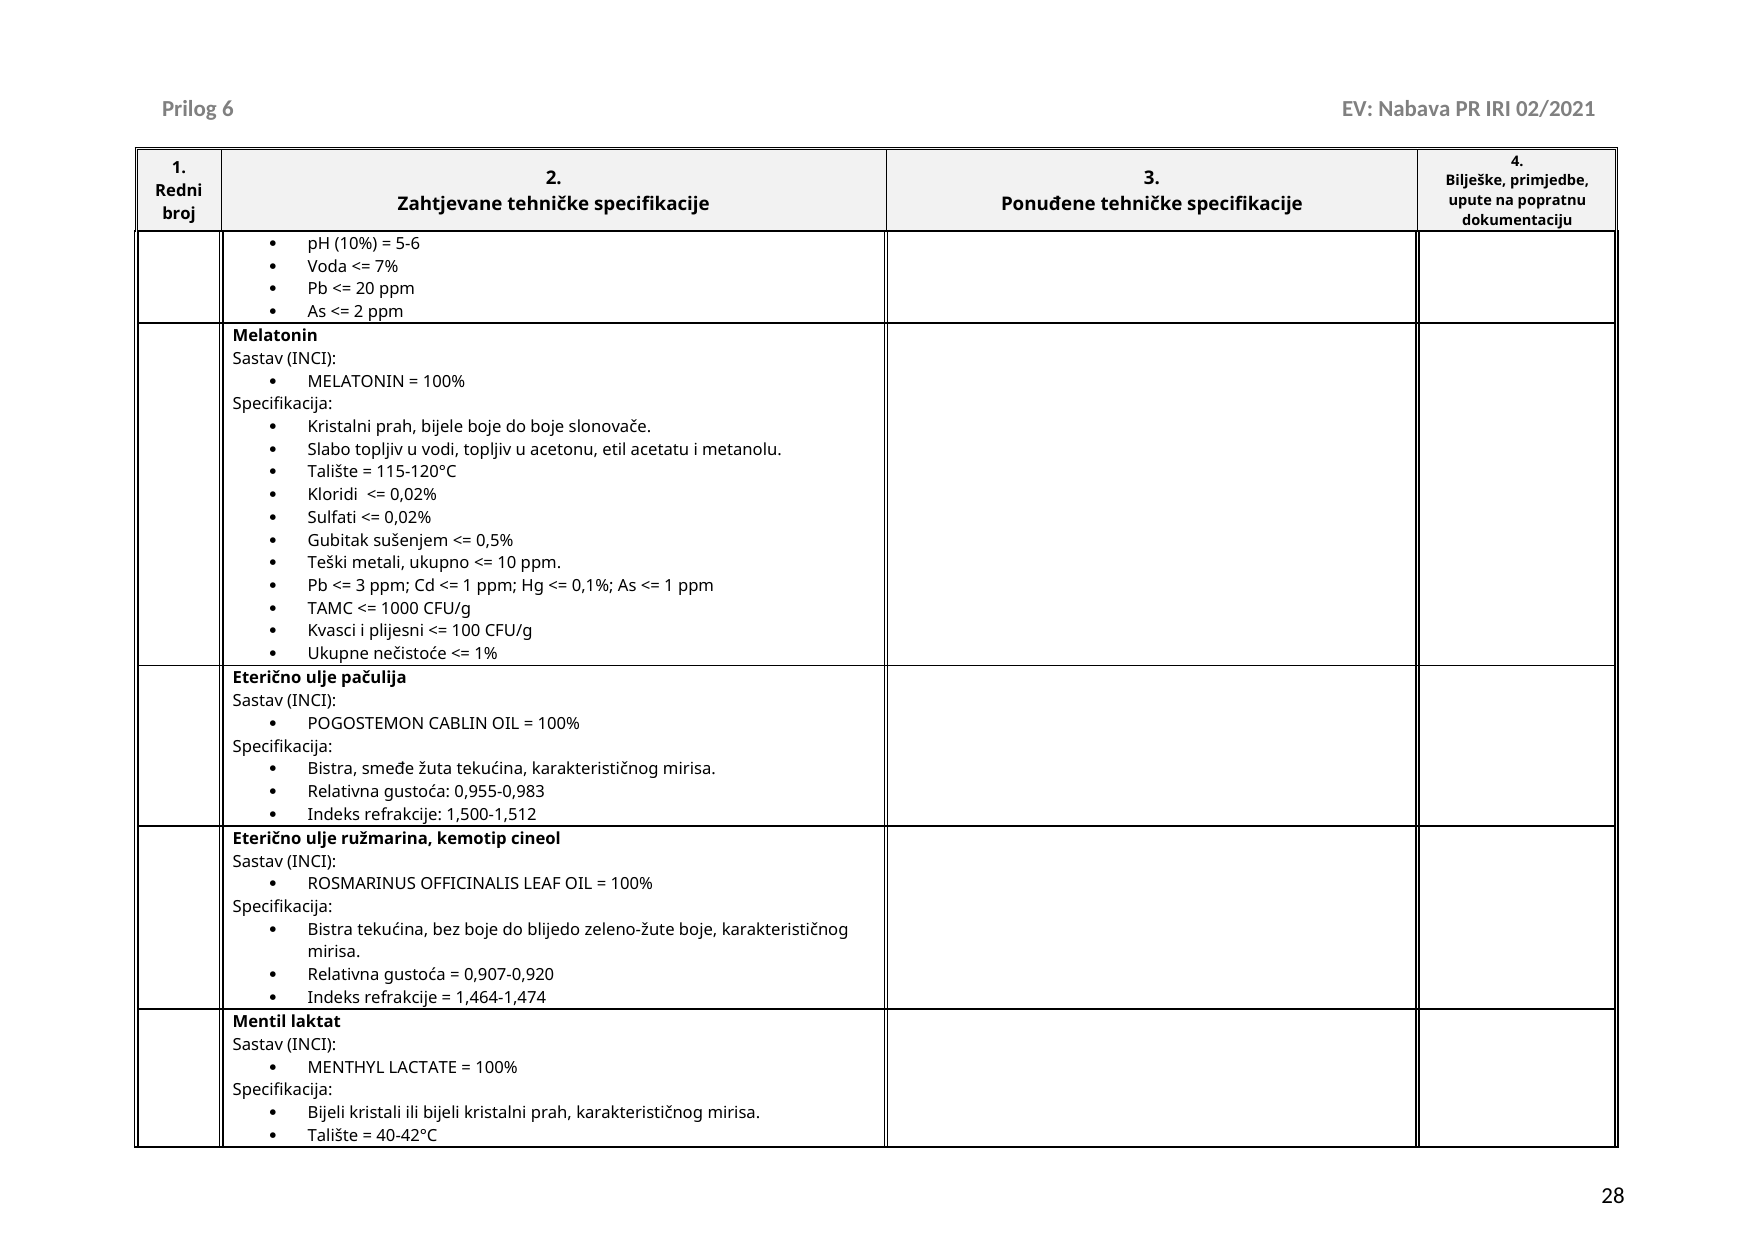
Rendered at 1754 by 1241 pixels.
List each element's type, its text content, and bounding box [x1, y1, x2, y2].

table_cell [1420, 232, 1614, 322]
table_cell [139, 827, 219, 1008]
table_cell [1420, 666, 1614, 825]
table_cell [1420, 827, 1614, 1008]
table_cell Mentil laktat Sastav (INCI): MENTHYL LACTATE = 100% Specifikacija: Bijeli kristali ili bijeli kristalni prah, karakterističnog mirisa. Talište = 40-42°C [224, 1010, 884, 1146]
table_cell [888, 324, 1415, 664]
table_cell [139, 1010, 219, 1146]
table_cell [139, 232, 219, 322]
table_header 3. Ponuđene tehničke specifikacije [887, 150, 1417, 230]
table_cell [224, 232, 884, 322]
table_cell Eterično ulje pačulija Sastav (INCI): POGOSTEMON CABLIN OIL = 100% Specifikacija: Bistra, smeđe žuta tekućina, karakterističnog mirisa. Relativna gustoća: 0,955-0,983 Indeks refrakcije: 1,500-1,512 [224, 666, 884, 825]
table_cell [888, 232, 1415, 322]
table_cell [139, 666, 219, 825]
table_cell [888, 1010, 1415, 1146]
table_cell [888, 666, 1415, 825]
table_cell [1420, 1010, 1614, 1146]
table_cell Melatonin Sastav (INCI): MELATONIN = 100% Specifikacija: Kristalni prah, bijele boje do boje slonovače. Slabo topljiv u vodi, topljiv u acetonu, etil acetatu i metanolu. Talište = 115-120°C Kloridi <= 0,02% Sulfati <= 0,02% Gubitak sušenjem <= 0,5% Teški metali, ukupno <= 10 ppm. Pb <= 3 ppm; Cd <= 1 ppm; Hg <= 0,1%; As <= 1 ppm TAMC <= 1000 CFU/g Kvasci i plijesni <= 100 CFU/g Ukupne nečistoće <= 1% [224, 324, 884, 664]
table_cell [139, 324, 219, 664]
table_cell Eterično ulje ružmarina, kemotip cineol Sastav (INCI): ROSMARINUS OFFICINALIS LEAF OIL = 100% Specifikacija: Bistra tekućina, bez boje do blijedo zeleno-žute boje, karakterističnog mirisa. Relativna gustoća = 0,907-0,920 Indeks refrakcije = 1,464-1,474 [224, 827, 884, 1008]
table_header 4. Bilješke, primjedbe, upute na popratnu dokumentaciju [1418, 150, 1615, 230]
table_cell [1420, 324, 1614, 664]
table_cell [888, 827, 1415, 1008]
table_header 1. Redni broj [138, 150, 221, 230]
table_header 2. Zahtjevane tehničke specifikacije [222, 150, 886, 230]
